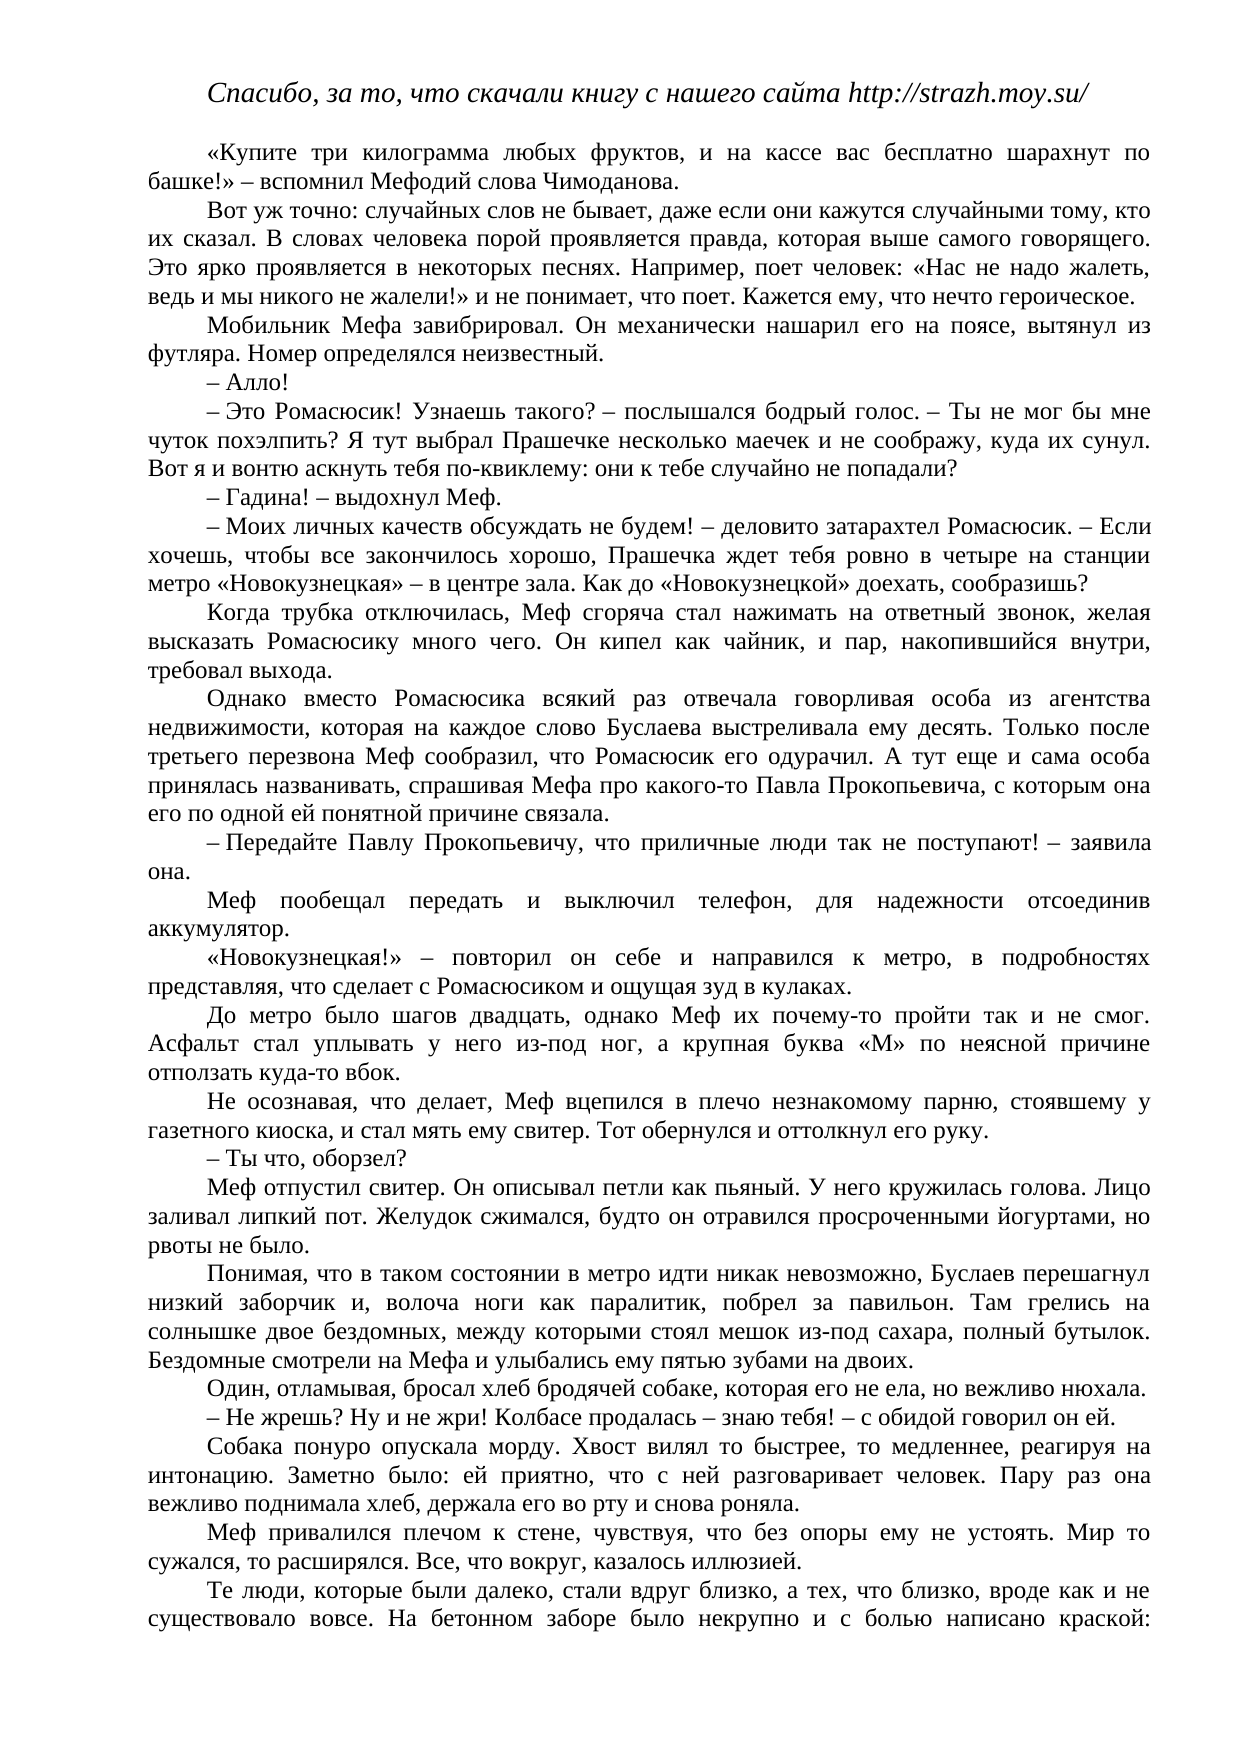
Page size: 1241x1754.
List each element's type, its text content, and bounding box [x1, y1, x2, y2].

text – Алло! [148, 367, 1152, 396]
text Меф пообещал передать и выключил телефон, для надежности отсоединив аккумулятор. [148, 885, 1152, 942]
text – Ты что, оборзел? [148, 1143, 1152, 1172]
text До метро было шагов двадцать, однако Меф их почему-то пройти так и не смог. Асфальт стал уплывать у него из-под ног, а крупная буква «М» по неясной причине отползать куда-то вбок. [148, 1000, 1152, 1086]
text Когда трубка отключилась, Меф сгоряча стал нажимать на ответный звонок, желая высказать Ромасюсику много чего. Он кипел как чайник, и пар, накопившийся внутри, требовал выхода. [148, 597, 1152, 683]
text Меф отпустил свитер. Он описывал петли как пьяный. У него кружилась голова. Лицо заливал липкий пот. Желудок сжимался, будто он отравился просроченными йогуртами, но рвоты не было. [148, 1172, 1152, 1258]
text – Гадина! – выдохнул Меф. [148, 482, 1152, 511]
text «Новокузнецкая!» – повторил он себе и направился к метро, в подробностях представляя, что сделает с Ромасюсиком и ощущая зуд в кулаках. [148, 942, 1152, 1000]
text – Моих личных качеств обсуждать не будем! – деловито затарахтел Ромасюсик. – Если хочешь, чтобы все закончилось хорошо, Прашечка ждет тебя ровно в четыре на станции метро «Новокузнецкая» – в центре зала. Как до «Новокузнецкой» доехать, сообразишь? [148, 511, 1152, 597]
text Меф привалился плечом к стене, чувствуя, что без опоры ему не устоять. Мир то сужался, то расширялся. Все, что вокруг, казалось иллюзией. [148, 1517, 1152, 1575]
text – Передайте Павлу Прокопьевичу, что приличные люди так не поступают! – заявила она. [148, 827, 1152, 885]
text – Не жрешь? Ну и не жри! Колбасе продалась – знаю тебя! – с обидой говорил он ей. [148, 1402, 1152, 1431]
text Вот уж точно: случайных слов не бывает, даже если они кажутся случайными тому, кто их сказал. В словах человека порой проявляется правда, которая выше самого говорящего. Это ярко проявляется в некоторых песнях. Например, поет человек: «Нас не надо жалеть, ведь и мы никого не жалели!» и не понимает, что поет. Кажется ему, что нечто героическое. [148, 195, 1152, 310]
text Однако вместо Ромасюсика всякий раз отвечала говорливая особа из агентства недвижимости, которая на каждое слово Буслаева выстреливала ему десять. Только после третьего перезвона Меф сообразил, что Ромасюсик его одурачил. А тут еще и сама особа принялась названивать, спрашивая Мефа про какого-то Павла Прокопьевича, с которым она его по одной ей понятной причине связала. [148, 683, 1152, 827]
text «Купите три килограмма любых фруктов, и на кассе вас бесплатно шарахнут по башке!» – вспомнил Мефодий слова Чимоданова. [148, 137, 1152, 195]
text Собака понуро опускала морду. Хвост вилял то быстрее, то медленнее, реагируя на интонацию. Заметно было: ей приятно, что с ней разговаривает человек. Пару раз она вежливо поднимала хлеб, держала его во рту и снова роняла. [148, 1431, 1152, 1517]
text Не осознавая, что делает, Меф вцепился в плечо незнакомому парню, стоявшему у газетного киоска, и стал мять ему свитер. Тот обернулся и оттолкнул его руку. [148, 1086, 1152, 1143]
text Мобильник Мефа завибрировал. Он механически нашарил его на поясе, вытянул из футляра. Номер определялся неизвестный. [148, 310, 1152, 367]
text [148, 1575, 1152, 1632]
text Понимая, что в таком состоянии в метро идти никак невозможно, Буслаев перешагнул низкий заборчик и, волоча ноги как паралитик, побрел за павильон. Там грелись на солнышке двое бездомных, между которыми стоял мешок из-под сахара, полный бутылок. Бездомные смотрели на Мефа и улыбались ему пятью зубами на двоих. [148, 1258, 1152, 1373]
text Один, отламывая, бросал хлеб бродячей собаке, которая его не ела, но вежливо нюхала. [148, 1373, 1152, 1402]
text – Это Ромасюсик! Узнаешь такого? – послышался бодрый голос. – Ты не мог бы мне чуток похэлпить? Я тут выбрал Прашечке несколько маечек и не соображу, куда их сунул. Вот я и вонтю аскнуть тебя по-квиклему: они к тебе случайно не попадали? [148, 396, 1152, 482]
